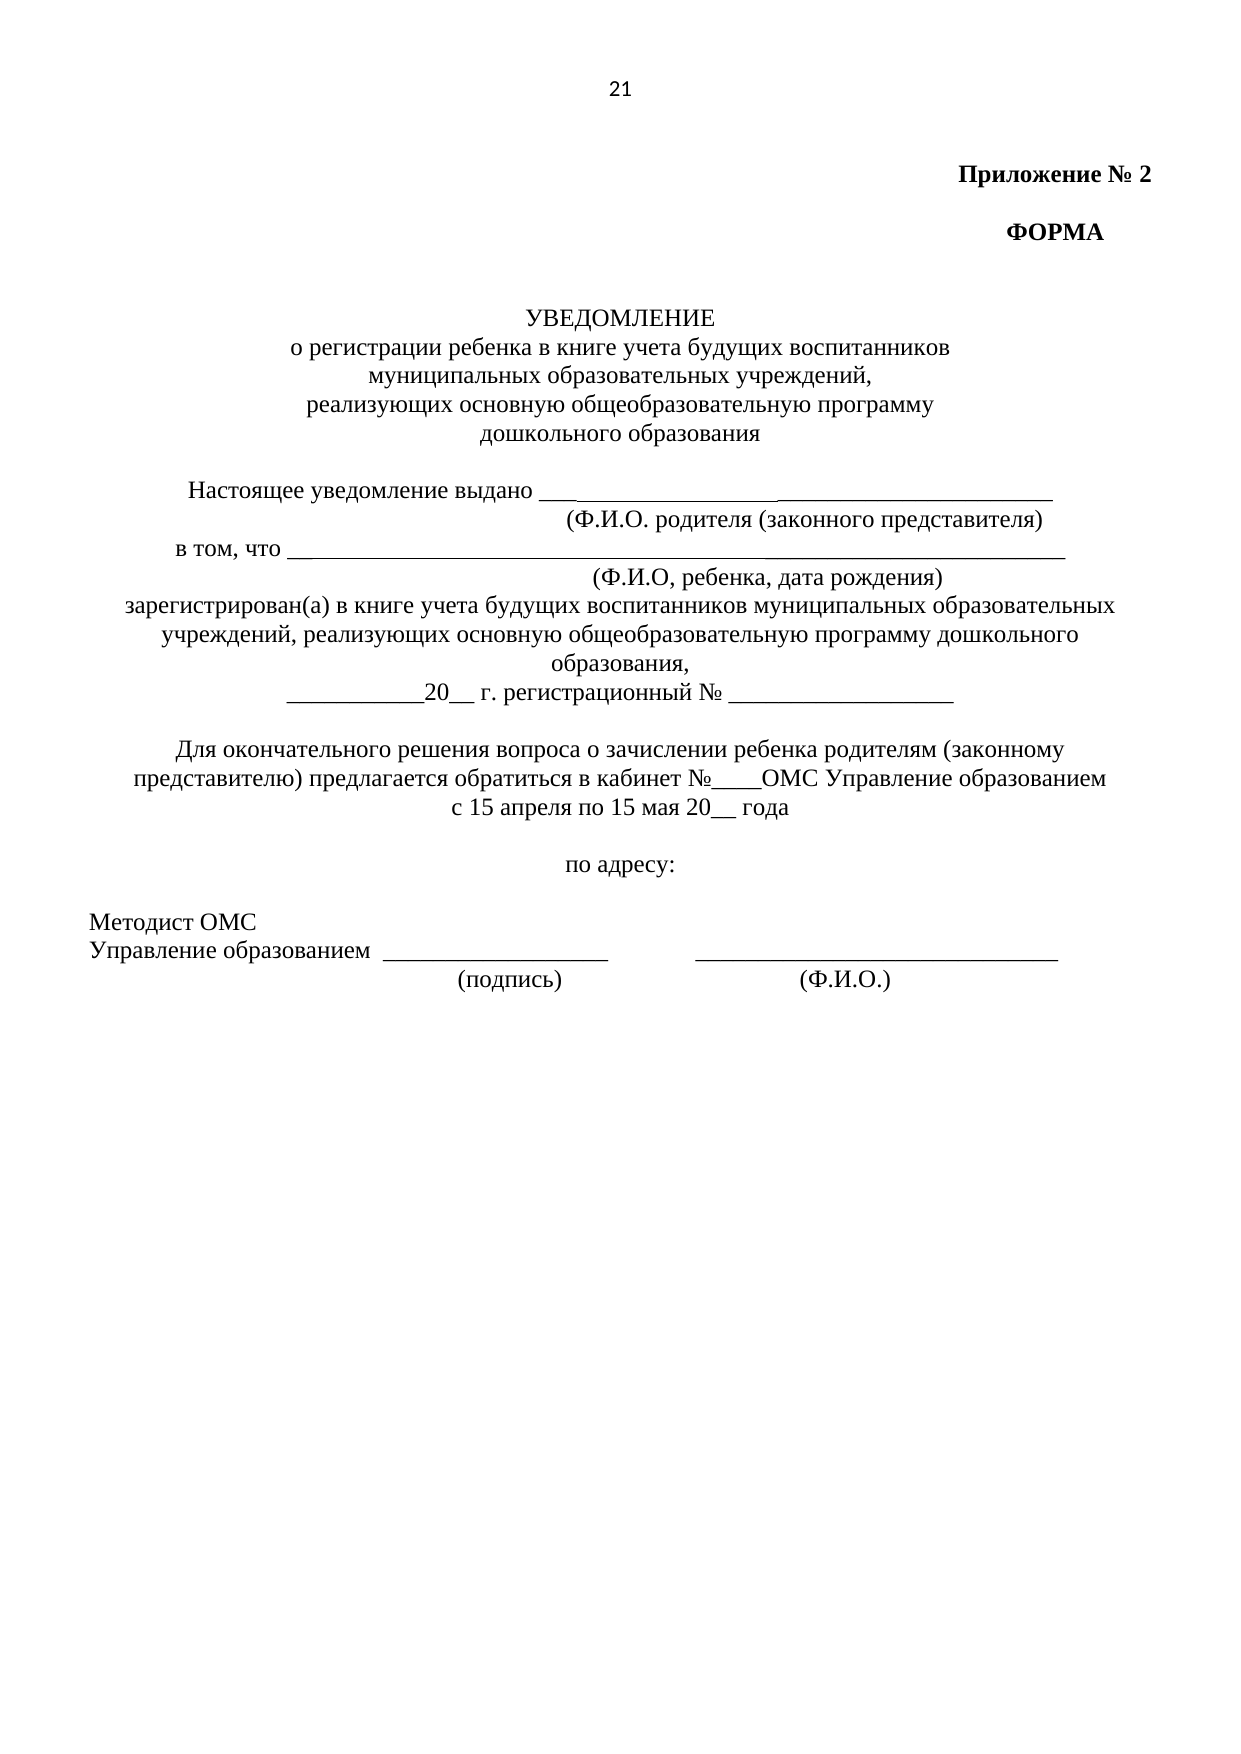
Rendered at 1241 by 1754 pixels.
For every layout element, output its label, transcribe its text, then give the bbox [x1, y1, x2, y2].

text зарегистрирован(а) в книге учета будущих воспитанников муниципальных образовательных учреждений, реализующих основную общеобразовательную программу дошкольного образования, [89, 591, 1152, 677]
text Управление образованием __________________ _____________________________ [89, 936, 1152, 964]
text (подпись) (Ф.И.О.) [89, 964, 1152, 993]
text Приложение № 2 [605, 159, 1152, 188]
text (Ф.И.О. родителя (законного представителя) [384, 504, 1152, 533]
text о регистрации ребенка в книге учета будущих воспитанников [89, 332, 1152, 361]
text с 15 апреля по 15 мая 20__ года [89, 792, 1152, 821]
text Методист ОМС [89, 907, 1152, 936]
text Настоящее уведомление выдано ___ ______________________ [89, 476, 1152, 504]
text реализующих основную общеобразовательную программу [89, 389, 1152, 418]
text Для окончательного решения вопроса о зачислении ребенка родителям (законному представителю) предлагается обратиться в кабинет №____ОМС Управление образованием [89, 734, 1152, 792]
text в том, что __ ________________________ [89, 533, 1152, 562]
text дошкольного образования [89, 418, 1152, 447]
text ___________20__ г. регистрационный № __________________ [89, 677, 1152, 706]
text муниципальных образовательных учреждений, [89, 361, 1152, 389]
text ФОРМА [89, 217, 1152, 246]
text УВЕДОМЛЕНИЕ [89, 303, 1152, 332]
text (Ф.И.О, ребенка, дата рождения) [310, 562, 1152, 591]
text по адресу: [89, 849, 1152, 878]
